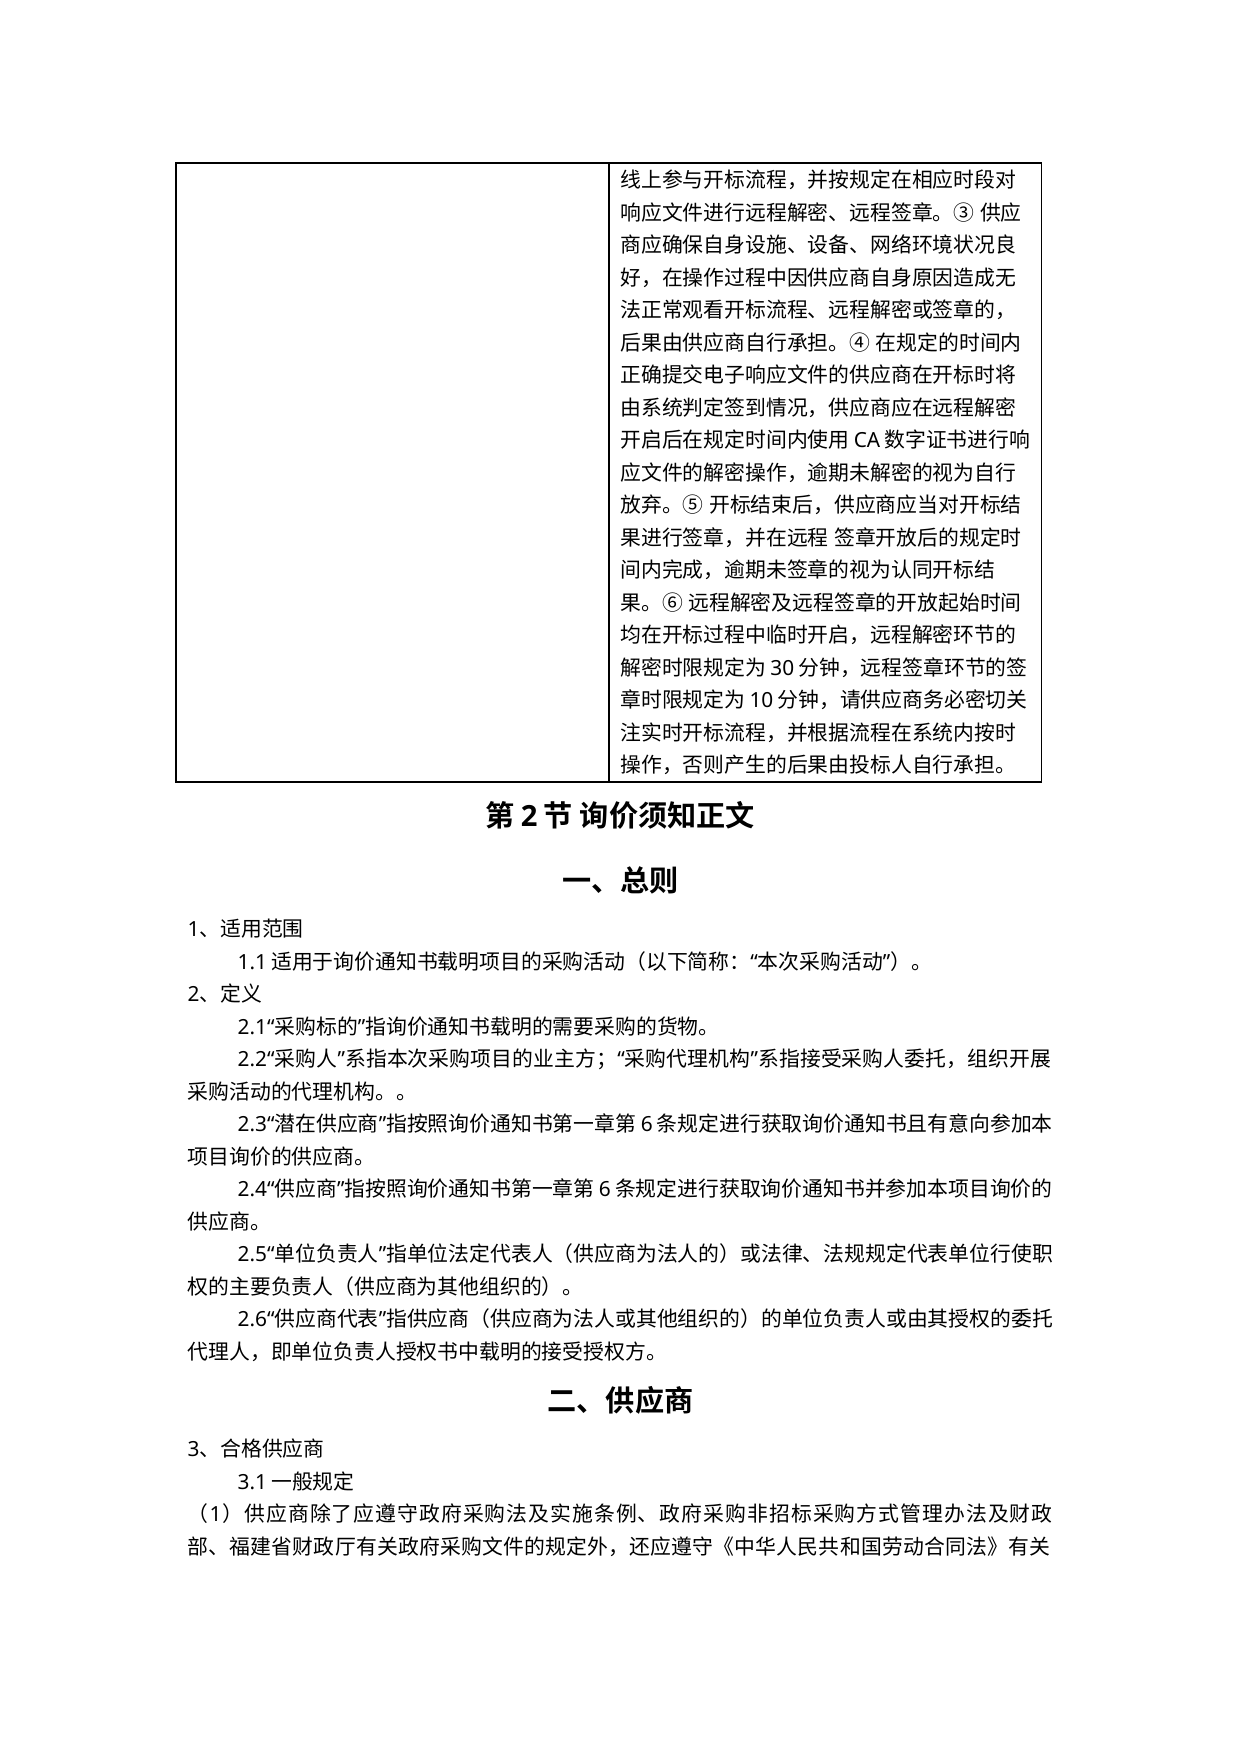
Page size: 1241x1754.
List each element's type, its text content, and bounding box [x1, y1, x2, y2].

text 3.1一般规定 [187, 1465, 1053, 1498]
text 1.1适用于询价通知书载明项目的采购活动（以下简称：“本次采购活动”）。 [187, 945, 1053, 978]
text 3、合格供应商 [187, 1433, 1053, 1465]
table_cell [610, 164, 1041, 781]
text 二、供应商 [187, 1368, 1053, 1433]
text 1、适用范围 [187, 913, 1053, 945]
text 2、定义 [187, 978, 1053, 1010]
text 一、总则 [187, 848, 1053, 913]
text 2.1“采购标的”指询价通知书载明的需要采购的货物。 [187, 1010, 1053, 1043]
text 2.3“潜在供应商”指按照询价通知书第一章第6条规定进行获取询价通知书且有意向参加本项目询价的供应商。 [187, 1108, 1053, 1173]
text 第2节 询价须知正文 [187, 783, 1053, 848]
text 2.6“供应商代表”指供应商（供应商为法人或其他组织的）的单位负责人或由其授权的委托代理人，即单位负责人授权书中载明的接受授权方。 [187, 1303, 1053, 1368]
text 2.5“单位负责人”指单位法定代表人（供应商为法人的）或法律、法规规定代表单位行使职权的主要负责人（供应商为其他组织的）。 [187, 1238, 1053, 1303]
text 2.2“采购人”系指本次采购项目的业主方；“采购代理机构”系指接受采购人委托，组织开展采购活动的代理机构。。 [187, 1043, 1053, 1108]
text 2.4“供应商”指按照询价通知书第一章第6条规定进行获取询价通知书并参加本项目询价的供应商。 [187, 1173, 1053, 1238]
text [187, 1498, 1053, 1563]
table_cell 1 [177, 164, 608, 781]
